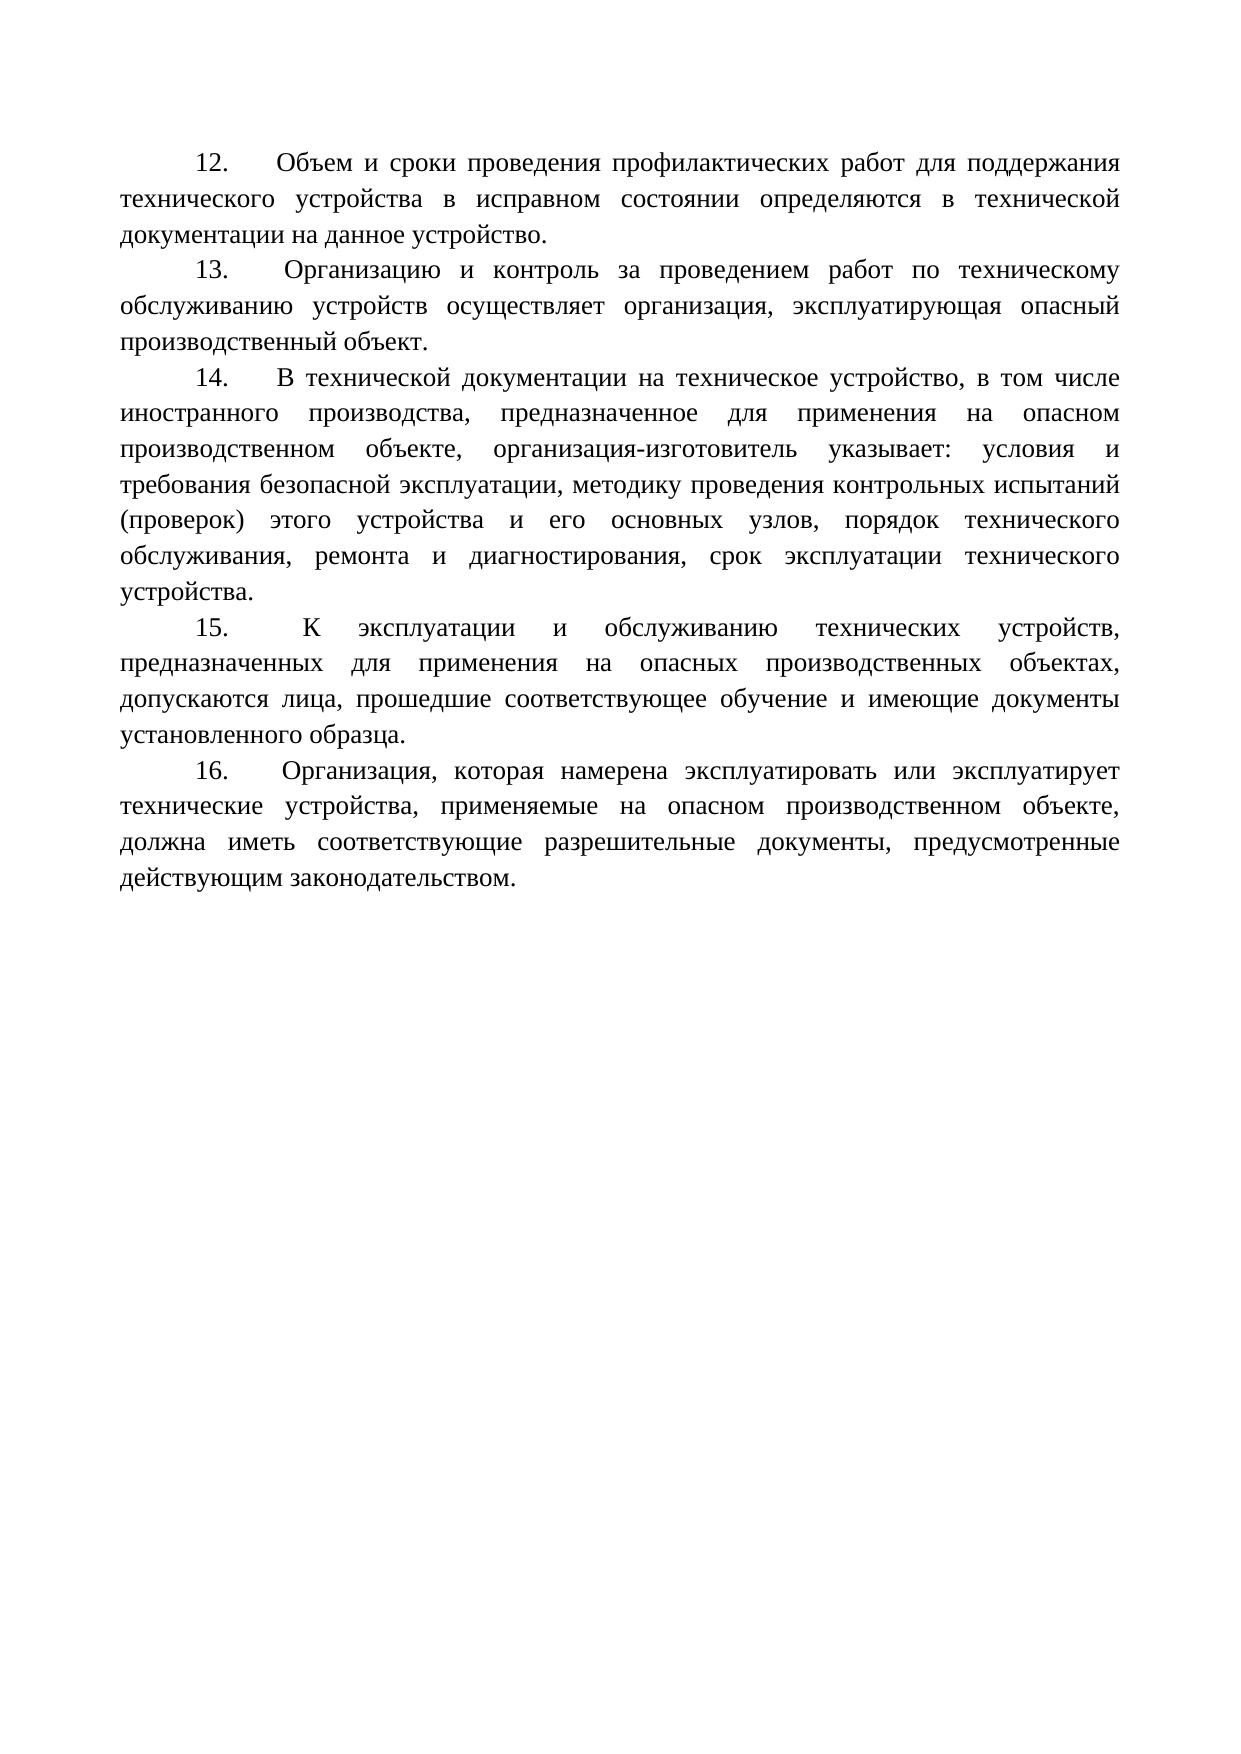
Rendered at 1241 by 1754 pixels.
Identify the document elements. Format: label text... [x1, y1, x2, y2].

list Объем и сроки проведения профилактических работ для поддержания технического устройства в исправном состоянии определяются в технической документации на данное устройство. [120, 146, 1121, 249]
list К эксплуатации и обслуживанию технических устройств, предназначенных для применения на опасных производственных объектах, допускаются лица, прошедшие соответствующее обучение и имеющие документы установленного образца. [120, 611, 1121, 749]
list В технической документации на техническое устройство, в том числе иностранного производства, предназначенное для применения на опасном производственном объекте, организация-изготовитель указывает: условия и требования безопасной эксплуатации, методику проведения контрольных испытаний (проверок) этого устройства и его основных узлов, порядок технического обслуживания, ремонта и диагностирования, срок эксплуатации технического устройства. [120, 361, 1121, 606]
list Организация, которая намерена эксплуатировать или эксплуатирует технические устройства, применяемые на опасном производственном объекте, должна иметь соответствующие разрешительные документы, предусмотренные действующим законодательством. [120, 754, 1121, 892]
list Организацию и контроль за проведением работ по техническому обслуживанию устройств осуществляет организация, эксплуатирующая опасный производственный объект. [120, 253, 1121, 356]
